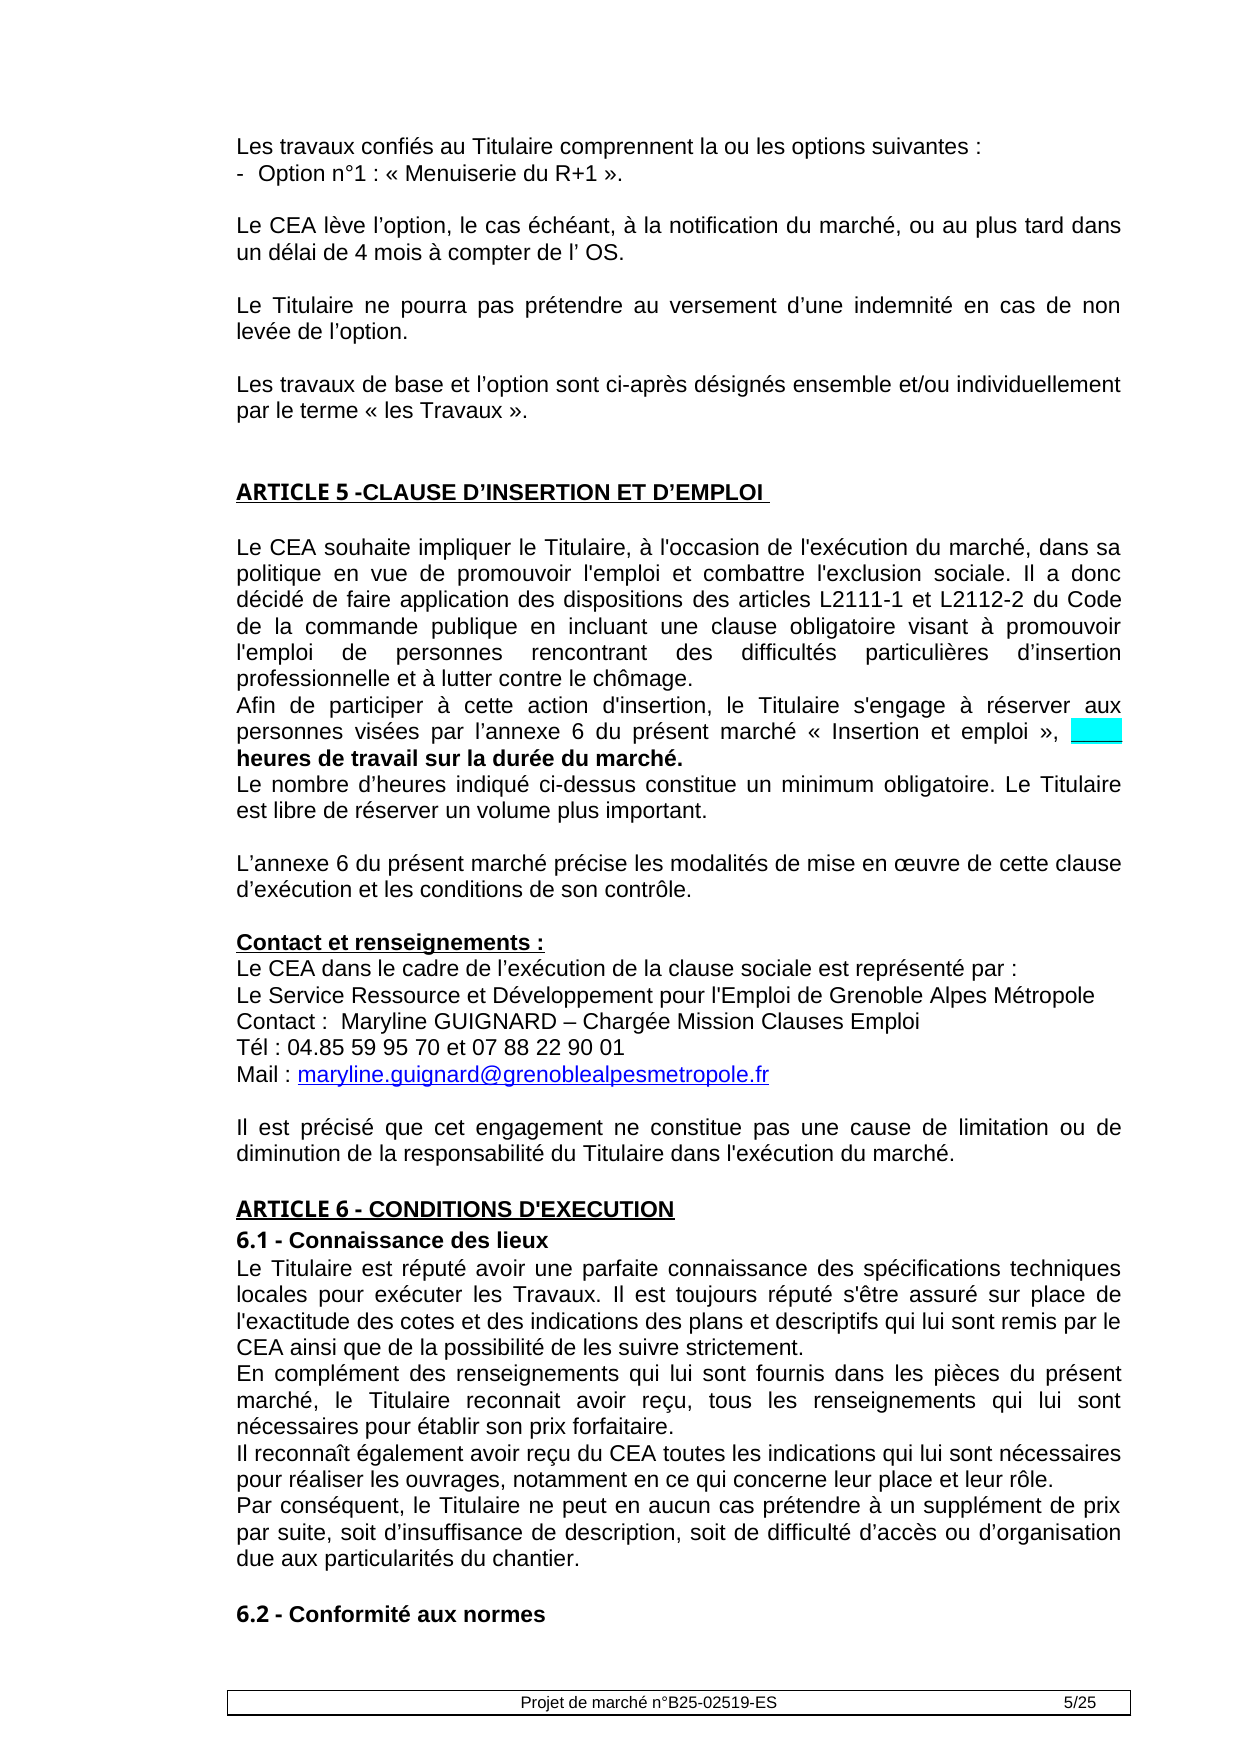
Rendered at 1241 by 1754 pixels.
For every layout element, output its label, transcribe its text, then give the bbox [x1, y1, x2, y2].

text Le Service Ressource et Développement pour l'Emploi de Grenoble Alpes Métropole [236, 982, 1122, 1008]
text Le Titulaire est réputé avoir une parfaite connaissance des spécifications techniques locales pour exécuter les Travaux. Il est toujours réputé s'être assuré sur place de l'exactitude des cotes et des indications des plans et descriptifs qui lui sont remis par le CEA ainsi que de la possibilité de les suivre strictement. [236, 1255, 1122, 1360]
text Les travaux confiés au Titulaire comprennent la ou les options suivantes : [236, 133, 1122, 159]
text En complément des renseignements qui lui sont fournis dans les pièces du présent marché, le Titulaire reconnait avoir reçu, tous les renseignements qui lui sont nécessaires pour établir son prix forfaitaire. [236, 1360, 1122, 1439]
list Connaissance des lieux [236, 1224, 1122, 1255]
text Le Titulaire ne pourra pas prétendre au versement d’une indemnité en cas de non levée de l’option. [236, 292, 1122, 344]
text Par conséquent, le Titulaire ne peut en aucun cas prétendre à un supplément de prix par suite, soit d’insuffisance de description, soit de difficulté d’accès ou d’organisation due aux particularités du chantier. [236, 1492, 1122, 1571]
text Le CEA lève l’option, le cas échéant, à la notification du marché, ou au plus tard dans un délai de 4 mois à compter de l’ OS. [236, 212, 1122, 265]
text Le CEA souhaite impliquer le Titulaire, à l'occasion de l'exécution du marché, dans sa politique en vue de promouvoir l'emploi et combattre l'exclusion sociale. Il a donc décidé de faire application des dispositions des articles L2111-1 et L2112-2 du Code de la commande publique en incluant une clause obligatoire visant à promouvoir l'emploi de personnes rencontrant des difficultés particulières d’insertion professionnelle et à lutter contre le chômage. [236, 534, 1122, 692]
text L’annexe 6 du présent marché précise les modalités de mise en œuvre de cette clause d’exécution et les conditions de son contrôle. [236, 850, 1122, 903]
subtitle CONDITIONS D'EXECUTION [236, 1192, 1122, 1224]
text Afin de participer à cette action d'insertion, le Titulaire s'engage à réserver aux personnes visées par l’annexe 6 du présent marché « Insertion et emploi », ____ heures de travail sur la durée du marché. [236, 692, 1122, 771]
text Le CEA dans le cadre de l’exécution de la clause sociale est représenté par : [236, 955, 1122, 982]
list Conformité aux normes [236, 1598, 1122, 1629]
text Les travaux de base et l’option sont ci-après désignés ensemble et/ou individuellement par le terme « les Travaux ». [236, 371, 1122, 423]
text Il est précisé que cet engagement ne constitue pas une cause de limitation ou de diminution de la responsabilité du Titulaire dans l'exécution du marché. [236, 1113, 1122, 1166]
text Mail : maryline.guignard@grenoblealpesmetropole.fr [236, 1061, 1122, 1087]
text Tél : 04.85 59 95 70 et 07 88 22 90 01 [236, 1034, 1122, 1061]
subtitle CLAUSE D’INSERTION ET D’EMPLOI [236, 476, 1122, 507]
text Il reconnaît également avoir reçu du CEA toutes les indications qui lui sont nécessaires pour réaliser les ouvrages, notamment en ce qui concerne leur place et leur rôle. [236, 1439, 1122, 1492]
text Contact : Maryline GUIGNARD – Chargée Mission Clauses Emploi [236, 1008, 1122, 1034]
list Option n°1 : « Menuiserie du R+1 ». [236, 159, 1122, 186]
text Contact et renseignements : [236, 929, 1122, 955]
text Le nombre d’heures indiqué ci-dessus constitue un minimum obligatoire. Le Titulaire est libre de réserver un volume plus important. [236, 771, 1122, 823]
